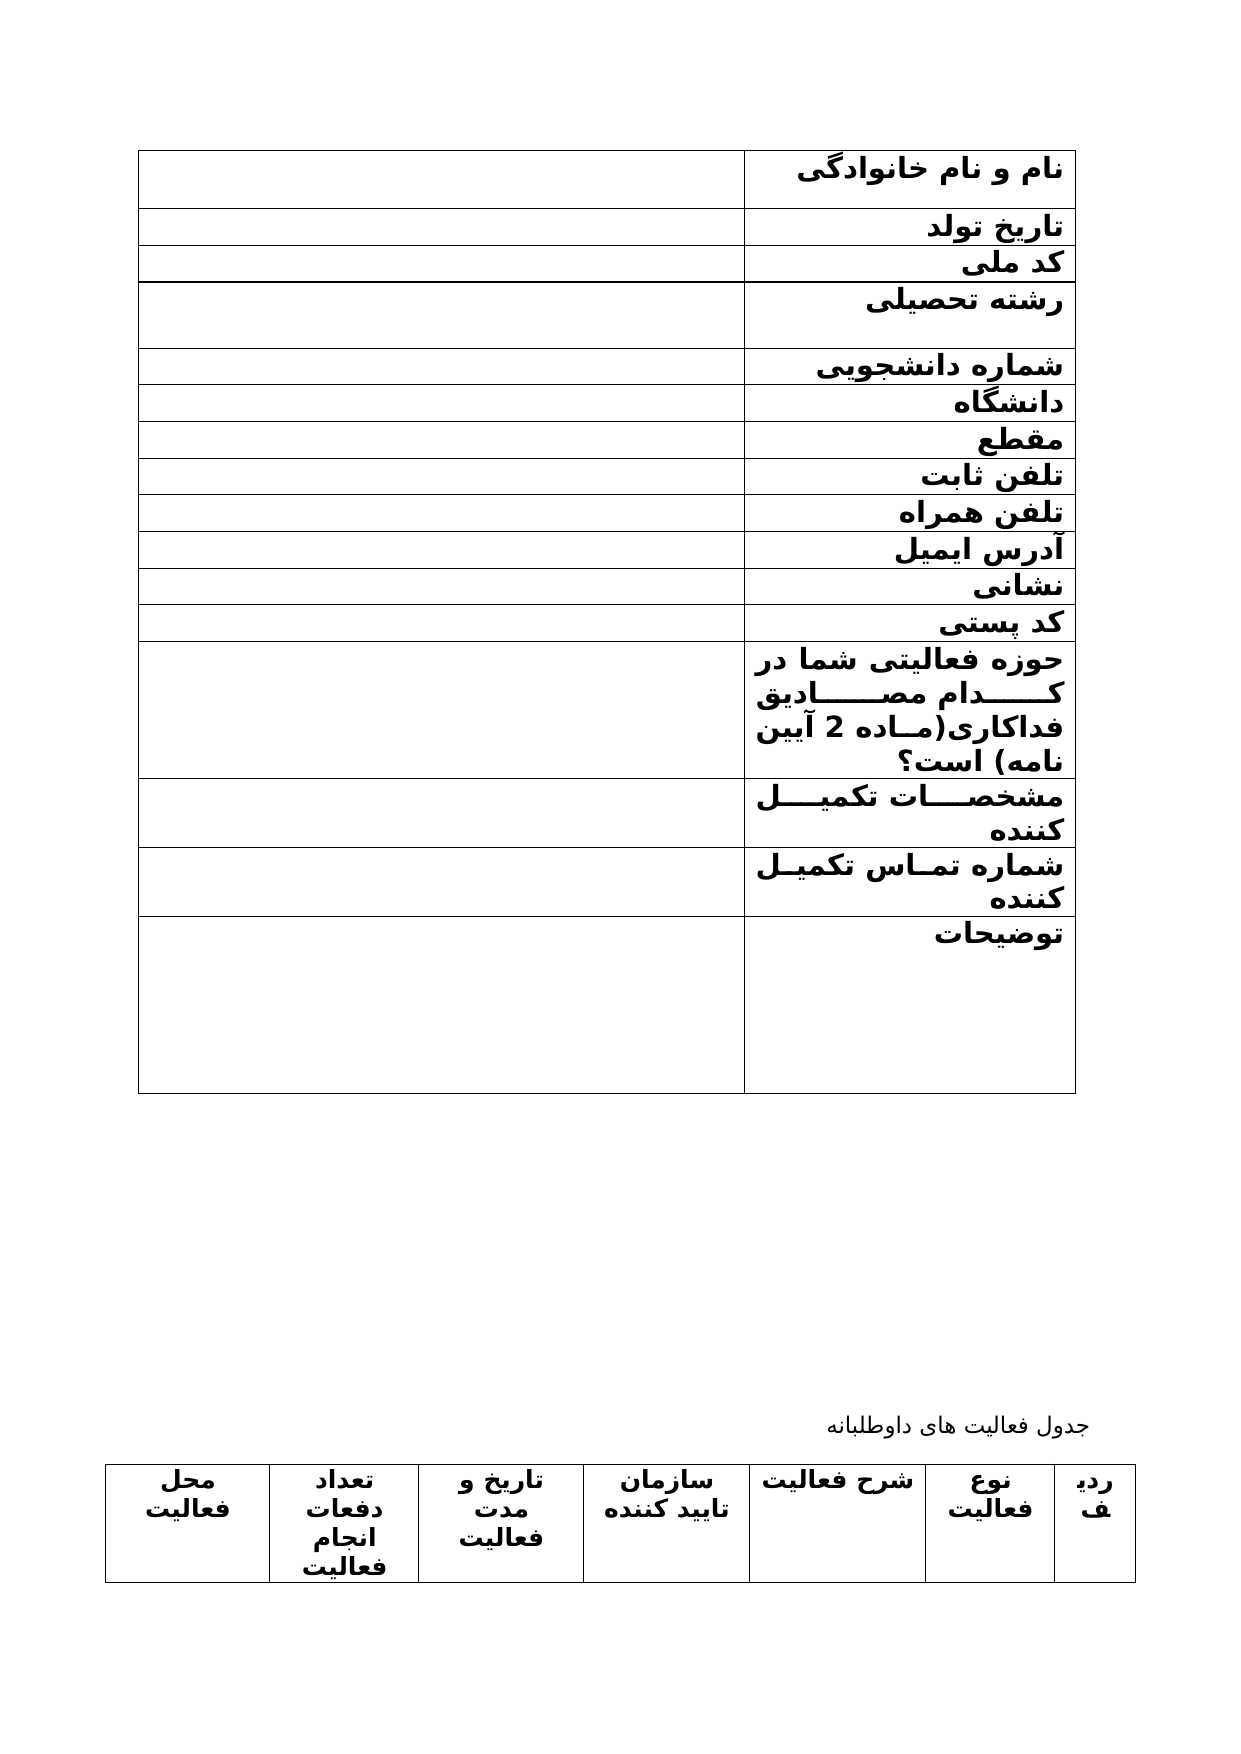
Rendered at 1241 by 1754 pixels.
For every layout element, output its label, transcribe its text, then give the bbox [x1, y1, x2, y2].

table_cell [139, 917, 744, 1093]
table_header سازمان تایید کننده [584, 1465, 749, 1582]
table_cell [139, 569, 744, 604]
table_cell کد پستی [745, 605, 1075, 641]
table_header شرح فعالیت [750, 1465, 925, 1582]
table_cell [139, 385, 744, 421]
table_cell شماره تماس تکمیل کننده [745, 848, 1075, 916]
table_cell [139, 459, 744, 494]
table_cell تاریخ تولد [745, 209, 1075, 245]
table_header نام و نام خانوادگی [745, 151, 1075, 208]
table_header تعداد دفعات انجام فعالیت [270, 1465, 418, 1582]
table_header تاریخ و مدت فعالیت [419, 1465, 583, 1582]
table_cell کد ملی [745, 246, 1075, 281]
table_cell [139, 605, 744, 641]
table_cell دانشگاه [745, 385, 1075, 421]
text جدول فعالیت های داوطلبانه [150, 1412, 1090, 1439]
table_cell تلفن ثابت [745, 459, 1075, 494]
table_header ردیف [1055, 1465, 1135, 1582]
table_header نوع فعالیت [926, 1465, 1054, 1582]
table_cell شماره دانشجویی [745, 349, 1075, 384]
table_cell نشانی [745, 569, 1075, 604]
table_cell [139, 209, 744, 245]
table_cell [139, 246, 744, 281]
table_cell توضیحات [745, 917, 1075, 1093]
table_cell مشخصات تکمیل کننده [745, 779, 1075, 847]
table_cell رشته تحصیلی [745, 283, 1075, 348]
table_cell تلفن همراه [745, 495, 1075, 531]
table_cell [139, 495, 744, 531]
table_cell [139, 642, 744, 778]
table_cell [139, 422, 744, 458]
table_cell [139, 349, 744, 384]
table_cell [139, 532, 744, 568]
table_cell [139, 283, 744, 348]
table_header محل فعالیت [106, 1465, 269, 1582]
table_cell [139, 779, 744, 847]
table_cell آدرس ایمیل [745, 532, 1075, 568]
table_header [139, 151, 744, 208]
table_cell حوزه فعالیتی شما در کدام مصادیق فداکاری(ماده 2 آیین نامه) است؟ [745, 642, 1075, 778]
table_cell [139, 848, 744, 916]
table_cell مقطع [745, 422, 1075, 458]
